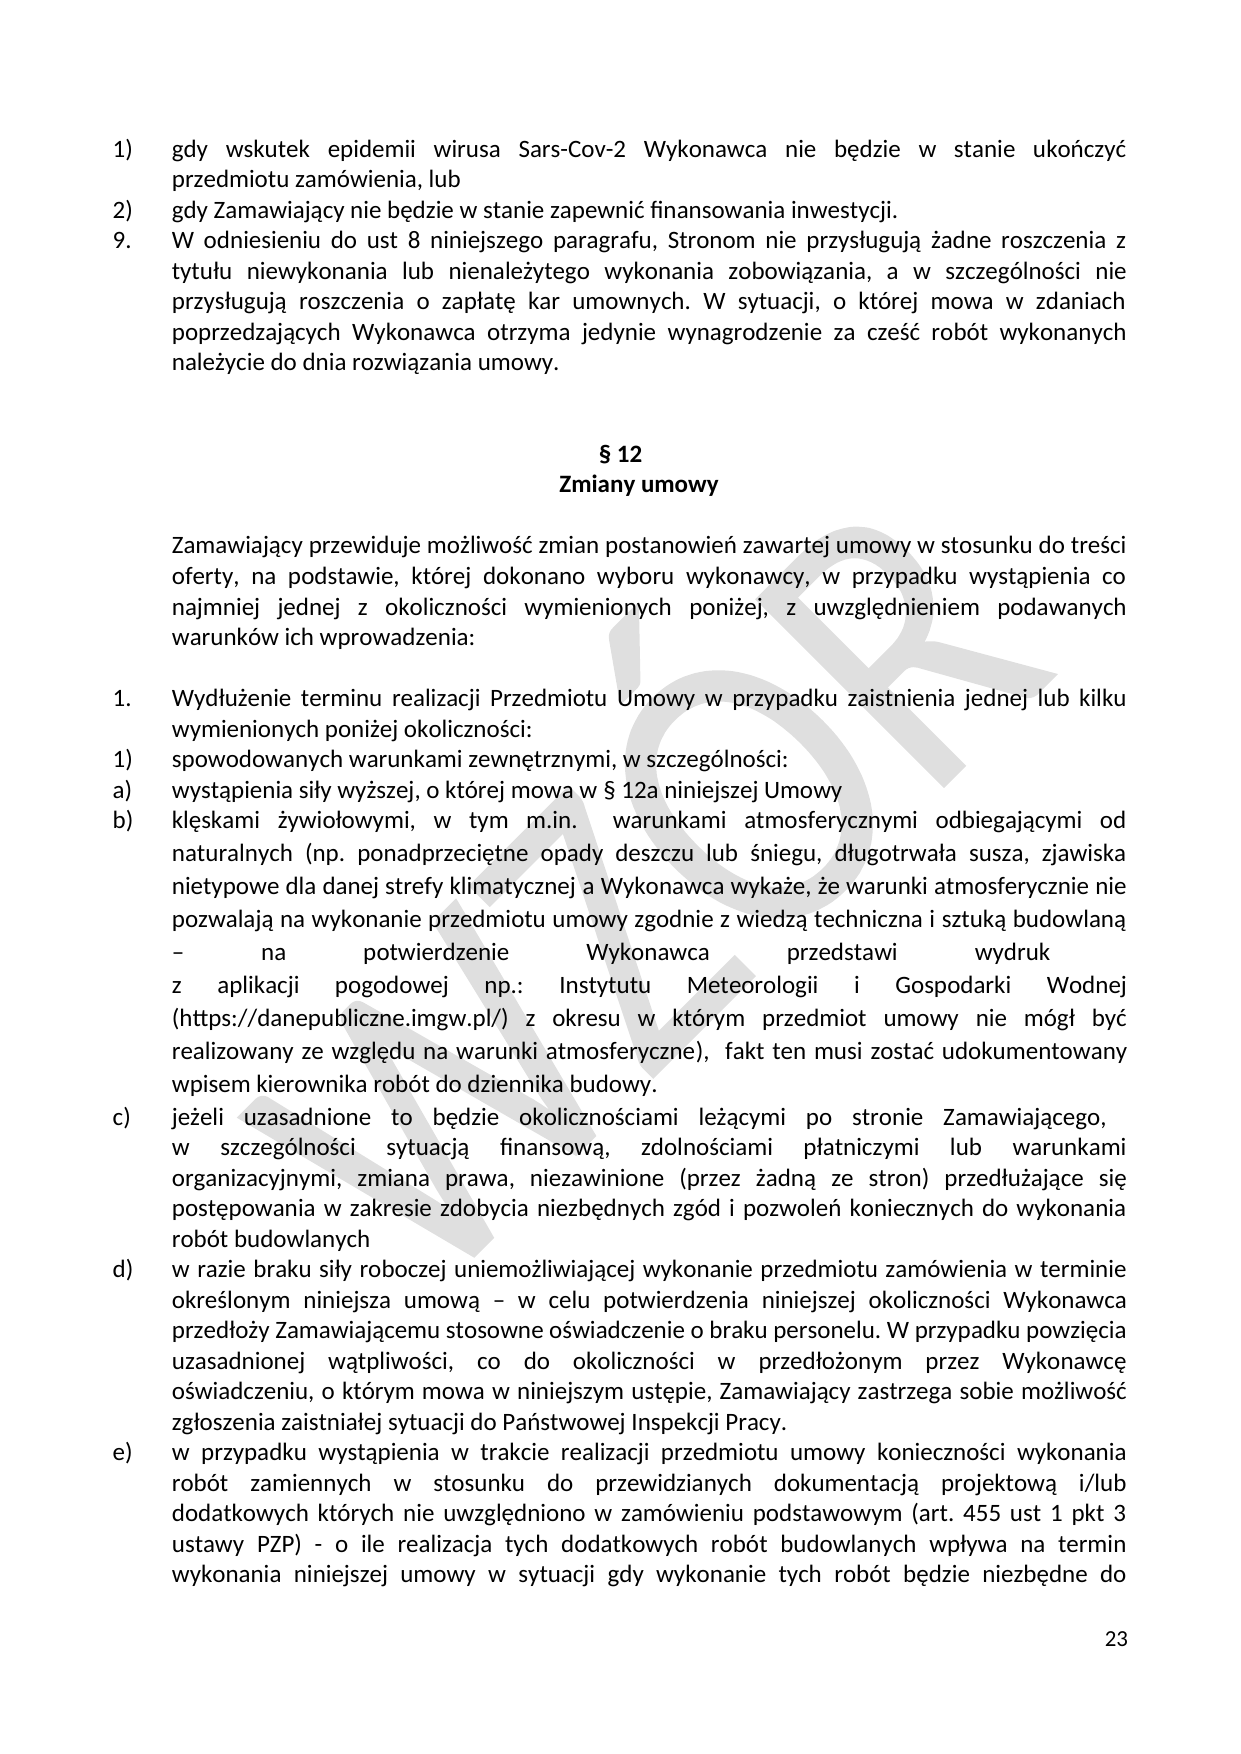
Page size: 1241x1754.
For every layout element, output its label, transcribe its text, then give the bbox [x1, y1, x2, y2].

list klęskami żywiołowymi, w tym m.in. warunkami atmosferycznymi odbiegającymi od naturalnych (np. ponadprzeciętne opady deszczu lub śniegu, długotrwała susza, zjawiska nietypowe dla danej strefy klimatycznej a Wykonawca wykaże, że warunki atmosferycznie nie pozwalają na wykonanie przedmiotu umowy zgodnie z wiedzą techniczna i sztuką budowlaną – na potwierdzenie Wykonawca przedstawi wydruk z aplikacji pogodowej np.: Instytutu Meteorologii i Gospodarki Wodnej (https://danepubliczne.imgw.pl/) z okresu w którym przedmiot umowy nie mógł być realizowany ze względu na warunki atmosferyczne), fakt ten musi zostać udokumentowany wpisem kierownika robót do dziennika budowy. [112, 804, 1128, 1098]
list Wydłużenie terminu realizacji Przedmiotu Umowy w przypadku zaistnienia jednej lub kilku wymienionych poniżej okoliczności: [112, 682, 1128, 743]
list wystąpienia siły wyższej, o której mowa w § 12a niniejszej Umowy [112, 774, 1128, 804]
list Zmiany umowy [150, 469, 1128, 499]
text § 12 [112, 438, 1128, 469]
text Zamawiający przewiduje możliwość zmian postanowień zawartej umowy w stosunku do treści oferty, na podstawie, której dokonano wyboru wykonawcy, w przypadku wystąpienia co najmniej jednej z okoliczności wymienionych poniżej, z uwzględnieniem podawanych warunków ich wprowadzenia: [172, 530, 1128, 652]
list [112, 1436, 1128, 1589]
list spowodowanych warunkami zewnętrznymi, w szczególności: [112, 743, 1128, 774]
list jeżeli uzasadnione to będzie okolicznościami leżącymi po stronie Zamawiającego, w szczególności sytuacją finansową, zdolnościami płatniczymi lub warunkami organizacyjnymi, zmiana prawa, niezawinione (przez żadną ze stron) przedłużające się postępowania w zakresie zdobycia niezbędnych zgód i pozwoleń koniecznych do wykonania robót budowlanych [112, 1101, 1128, 1253]
list w razie braku siły roboczej uniemożliwiającej wykonanie przedmiotu zamówienia w terminie określonym niniejsza umową – w celu potwierdzenia niniejszej okoliczności Wykonawca przedłoży Zamawiającemu stosowne oświadczenie o braku personelu. W przypadku powzięcia uzasadnionej wątpliwości, co do okoliczności w przedłożonym przez Wykonawcę oświadczeniu, o którym mowa w niniejszym ustępie, Zamawiający zastrzega sobie możliwość zgłoszenia zaistniałej sytuacji do Państwowej Inspekcji Pracy. [112, 1253, 1128, 1436]
list gdy Zamawiający nie będzie w stanie zapewnić finansowania inwestycji. [112, 194, 1128, 224]
list W odniesieniu do ust 8 niniejszego paragrafu, Stronom nie przysługują żadne roszczenia z tytułu niewykonania lub nienależytego wykonania zobowiązania, a w szczególności nie przysługują roszczenia o zapłatę kar umownych. W sytuacji, o której mowa w zdaniach poprzedzających Wykonawca otrzyma jedynie wynagrodzenie za cześć robót wykonanych należycie do dnia rozwiązania umowy. [112, 224, 1128, 377]
list gdy wskutek epidemii wirusa Sars-Cov-2 Wykonawca nie będzie w stanie ukończyć przedmiotu zamówienia, lub [112, 133, 1128, 194]
